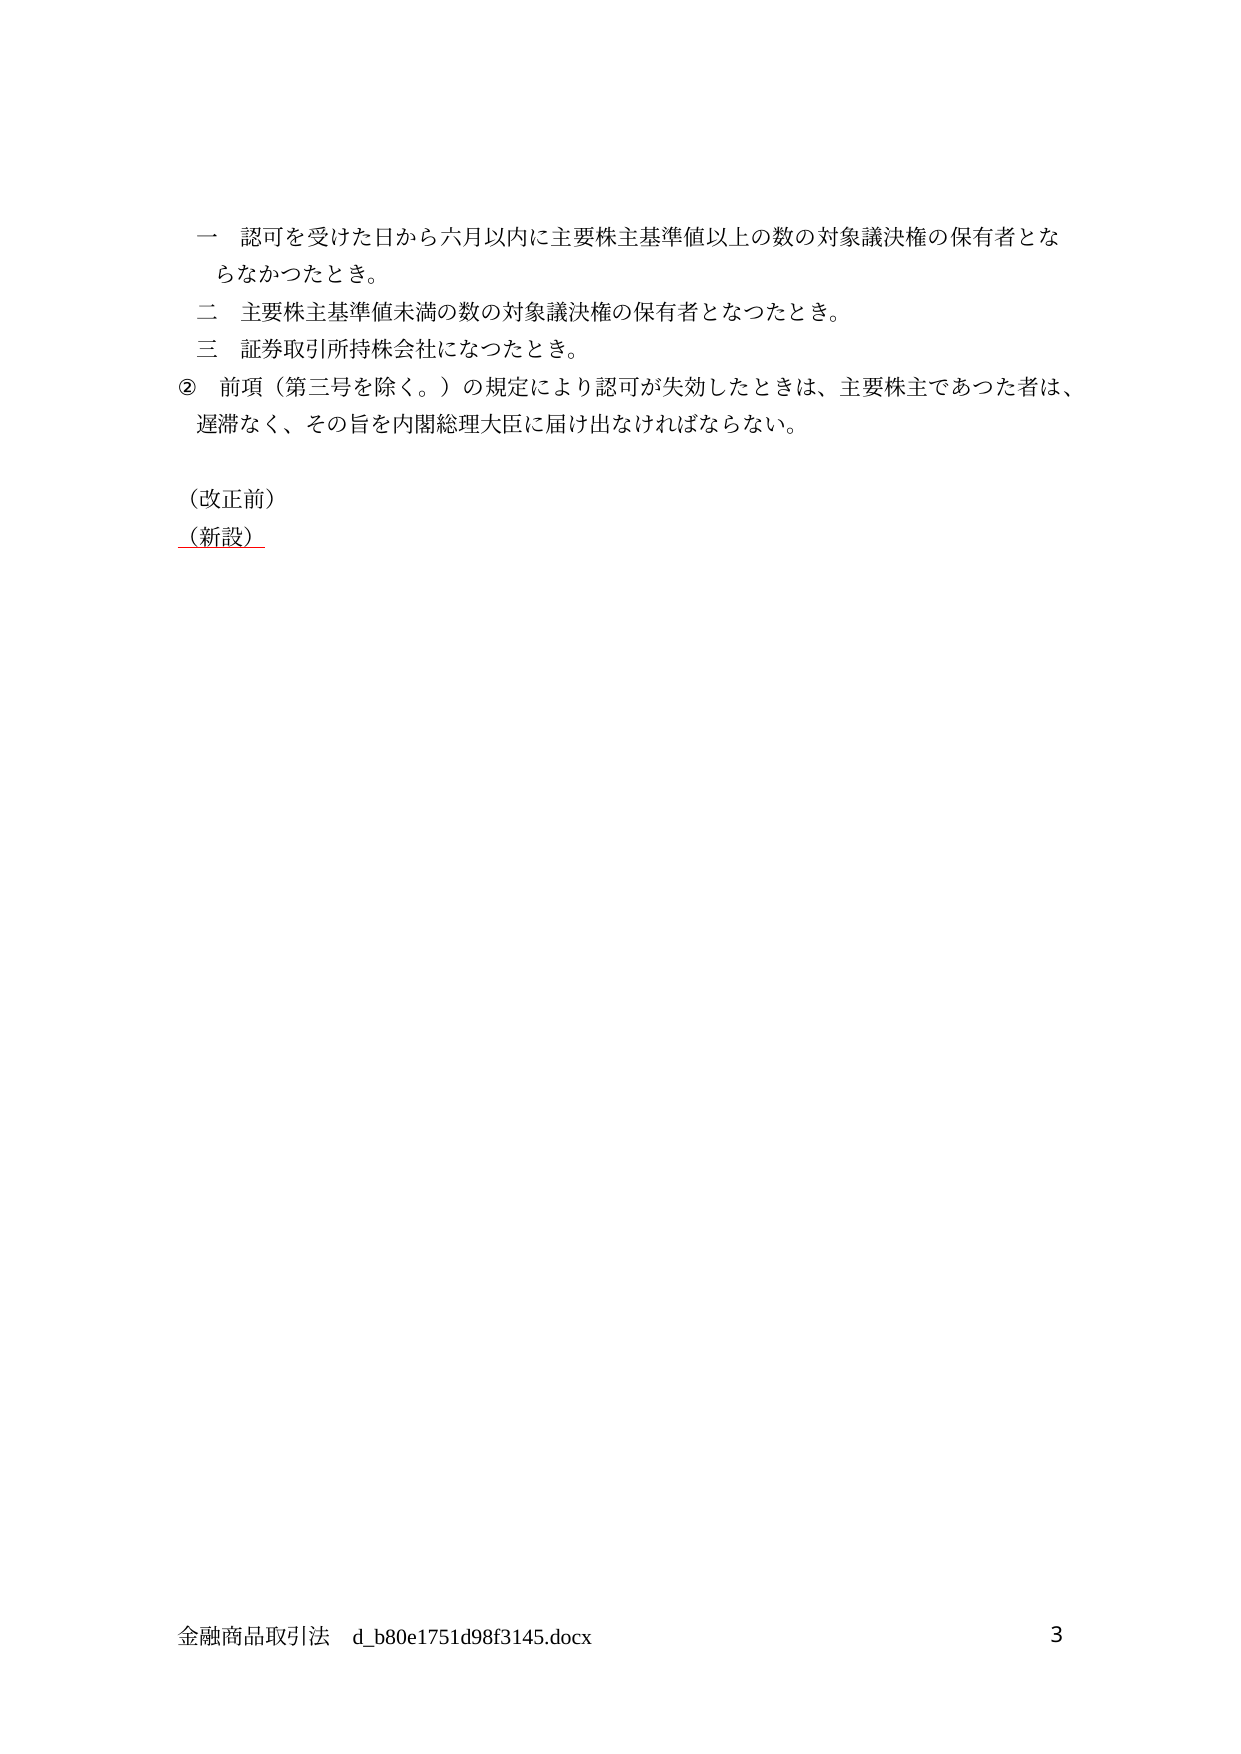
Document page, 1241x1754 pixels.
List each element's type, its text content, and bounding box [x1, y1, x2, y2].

text 二 主要株主基準値未満の数の対象議決権の保有者となつたとき。 [196, 292, 1063, 329]
text （改正前） [177, 479, 1063, 517]
text 一 認可を受けた日から六月以内に主要株主基準値以上の数の対象議決権の保有者とならなかつたとき。 [196, 217, 1063, 292]
text ② 前項（第三号を除く。）の規定により認可が失効したときは、主要株主であつた者は、遅滞なく、その旨を内閣総理大臣に届け出なければならない。 [177, 367, 1063, 442]
text 三 証券取引所持株会社になつたとき。 [196, 329, 1063, 367]
text （新設） [177, 517, 1063, 554]
